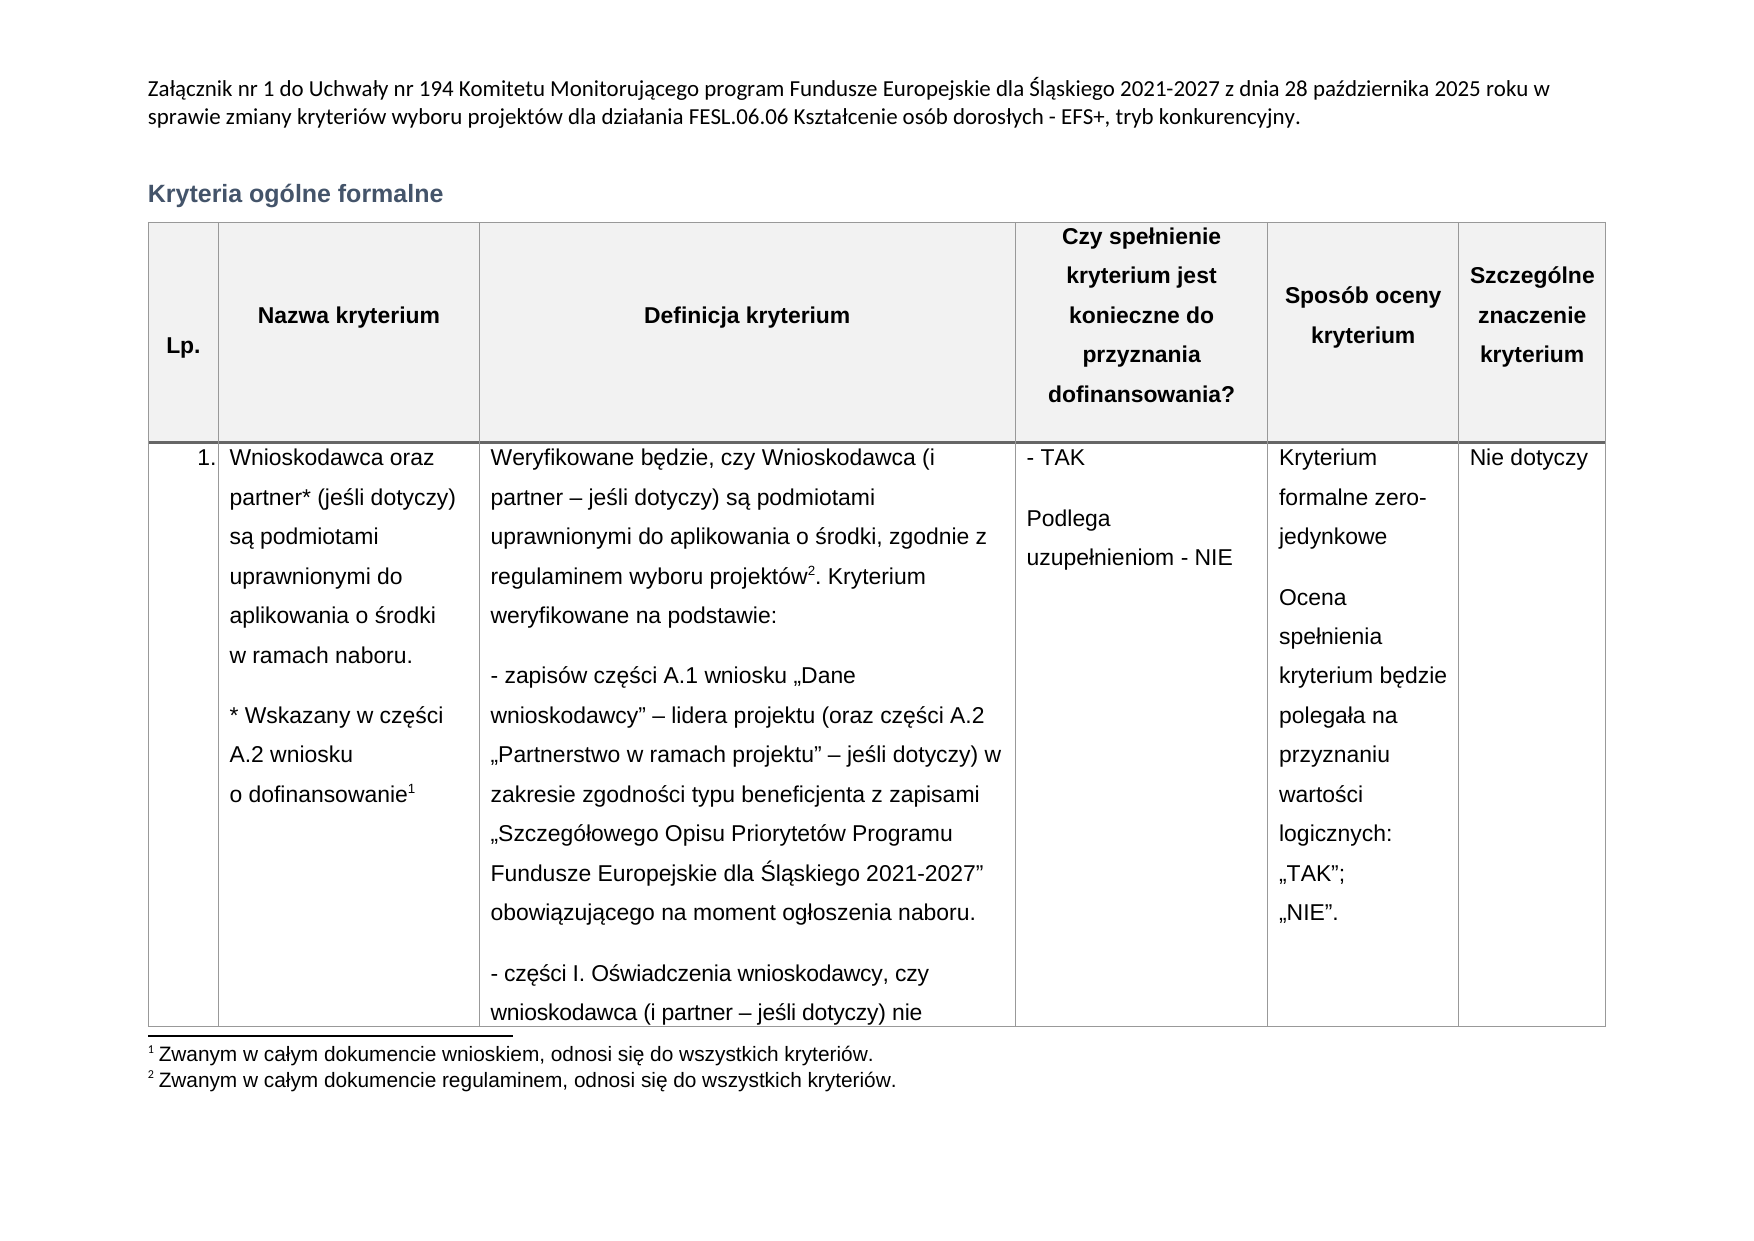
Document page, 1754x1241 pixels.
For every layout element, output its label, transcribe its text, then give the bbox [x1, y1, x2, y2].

table_header Lp. [149, 223, 218, 441]
table_cell [149, 444, 218, 1026]
table_header Czy spełnienie kryterium jest konieczne do przyznania dofinansowania? [1016, 223, 1267, 441]
table_cell Kryterium formalne zero-jedynkowe Ocena spełnienia kryterium będzie polegała na przyznaniu wartości logicznych: „TAK”; „NIE”. [1268, 444, 1458, 1026]
table_cell - TAK Podlega uzupełnieniom - NIE [1016, 444, 1267, 1026]
table_header Sposób oceny kryterium [1268, 223, 1458, 441]
table_cell Nie dotyczy [1459, 444, 1605, 1026]
table_header Definicja kryterium [480, 223, 1015, 441]
table_header Nazwa kryterium [219, 223, 479, 441]
table_header Szczególne znaczenie kryterium [1459, 223, 1605, 441]
subtitle Kryteria ogólne formalne [148, 179, 1606, 207]
